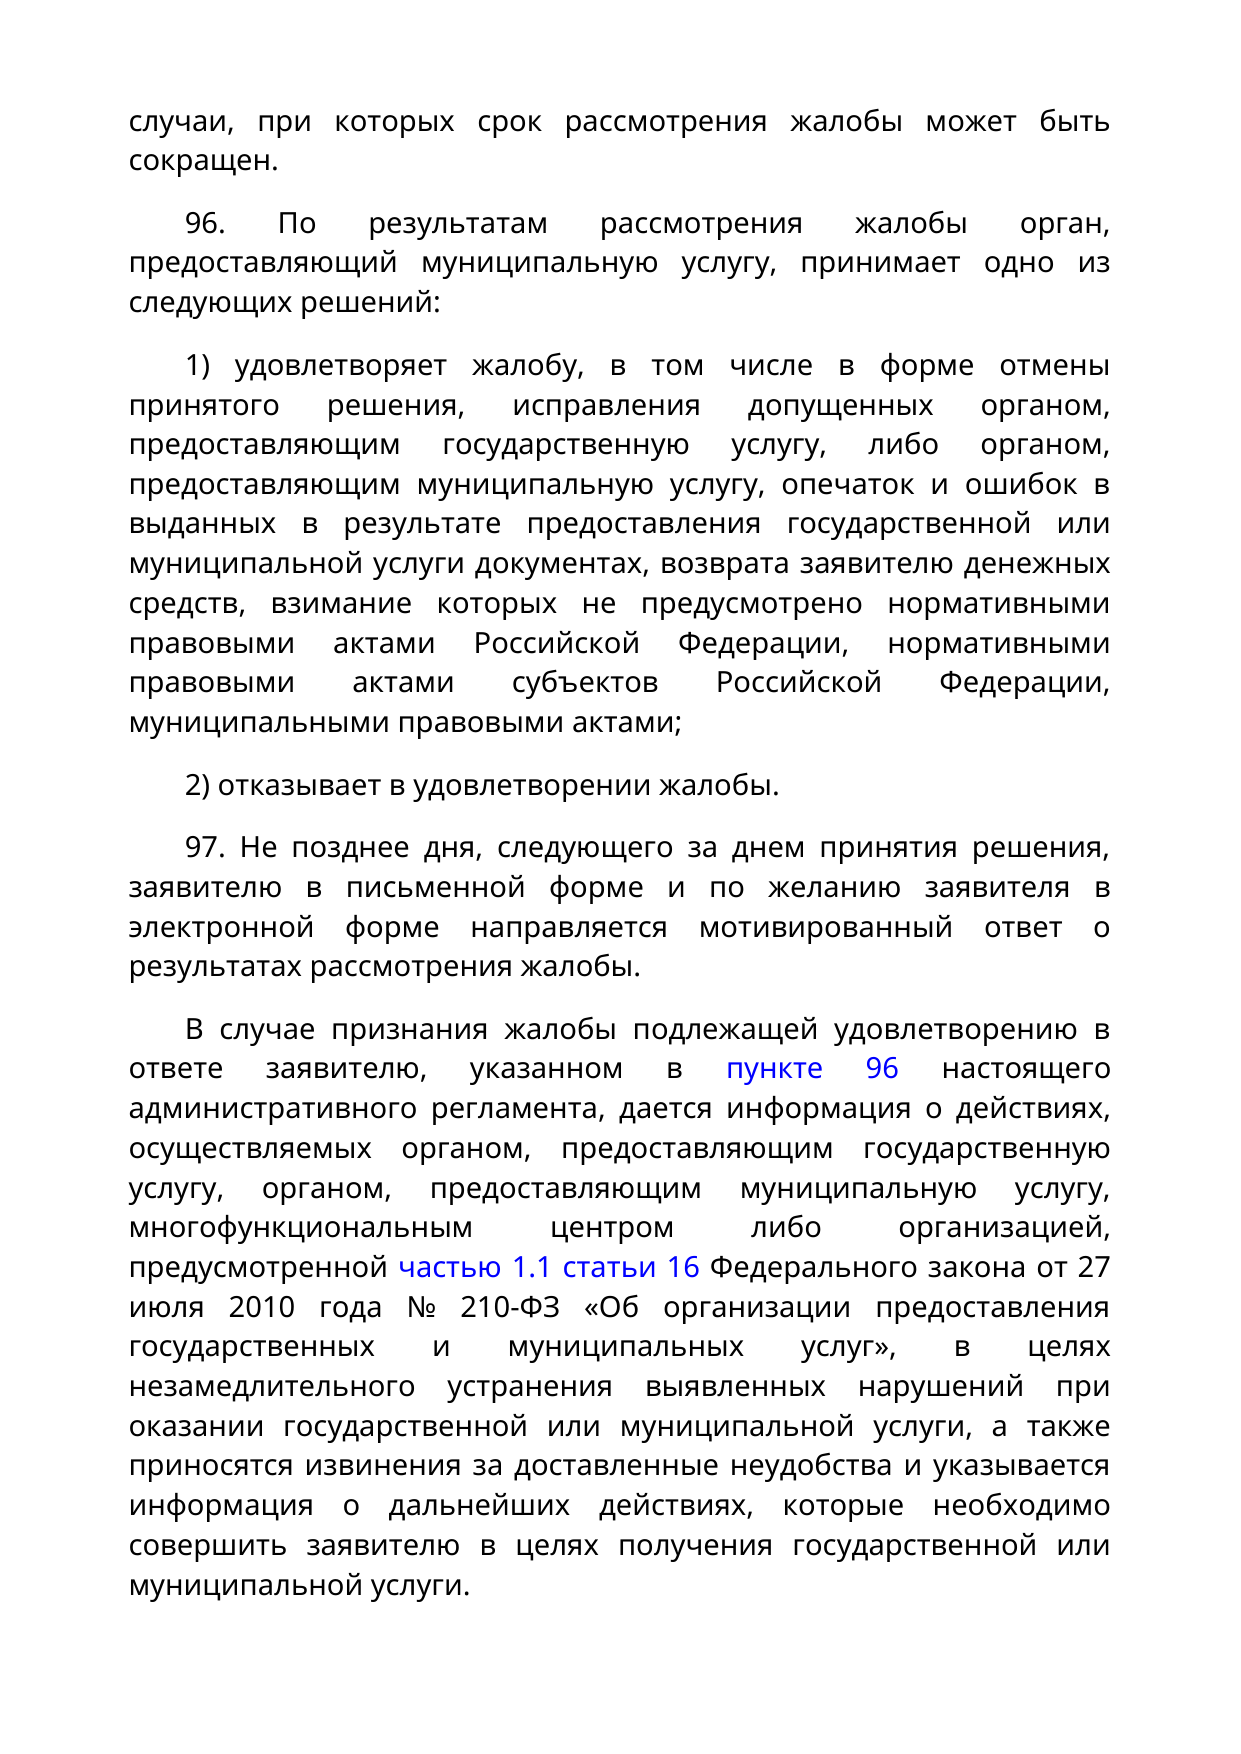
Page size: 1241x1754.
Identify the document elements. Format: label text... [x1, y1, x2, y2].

text 2) отказывает в удовлетворении жалобы. [128, 764, 1111, 803]
text 1) удовлетворяет жалобу, в том числе в форме отмены принятого решения, исправления допущенных органом, предоставляющим государственную услугу, либо органом, предоставляющим муниципальную услугу, опечаток и ошибок в выданных в результате предоставления государственной или муниципальной услуги документах, возврата заявителю денежных средств, взимание которых не предусмотрено нормативными правовыми актами Российской Федерации, нормативными правовыми актами субъектов Российской Федерации, муниципальными правовыми актами; [128, 344, 1111, 741]
text 96. По результатам рассмотрения жалобы орган, предоставляющий муниципальную услугу, принимает одно из следующих решений: [128, 202, 1111, 321]
text В случае признания жалобы подлежащей удовлетворению в ответе заявителю, указанном в пункте 96 настоящего административного регламента, дается информация о действиях, осуществляемых органом, предоставляющим государственную услугу, органом, предоставляющим муниципальную услугу, многофункциональным центром либо организацией, предусмотренной частью 1.1 статьи 16 Федерального закона от 27 июля 2010 года № 210-ФЗ «Об организации предоставления государственных и муниципальных услуг», в целях незамедлительного устранения выявленных нарушений при оказании государственной или муниципальной услуги, а также приносятся извинения за доставленные неудобства и указывается информация о дальнейших действиях, которые необходимо совершить заявителю в целях получения государственной или муниципальной услуги. [128, 1008, 1111, 1603]
text 97. Не позднее дня, следующего за днем принятия решения, заявителю в письменной форме и по желанию заявителя в электронной форме направляется мотивированный ответ о результатах рассмотрения жалобы. [128, 826, 1111, 985]
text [128, 100, 1111, 179]
